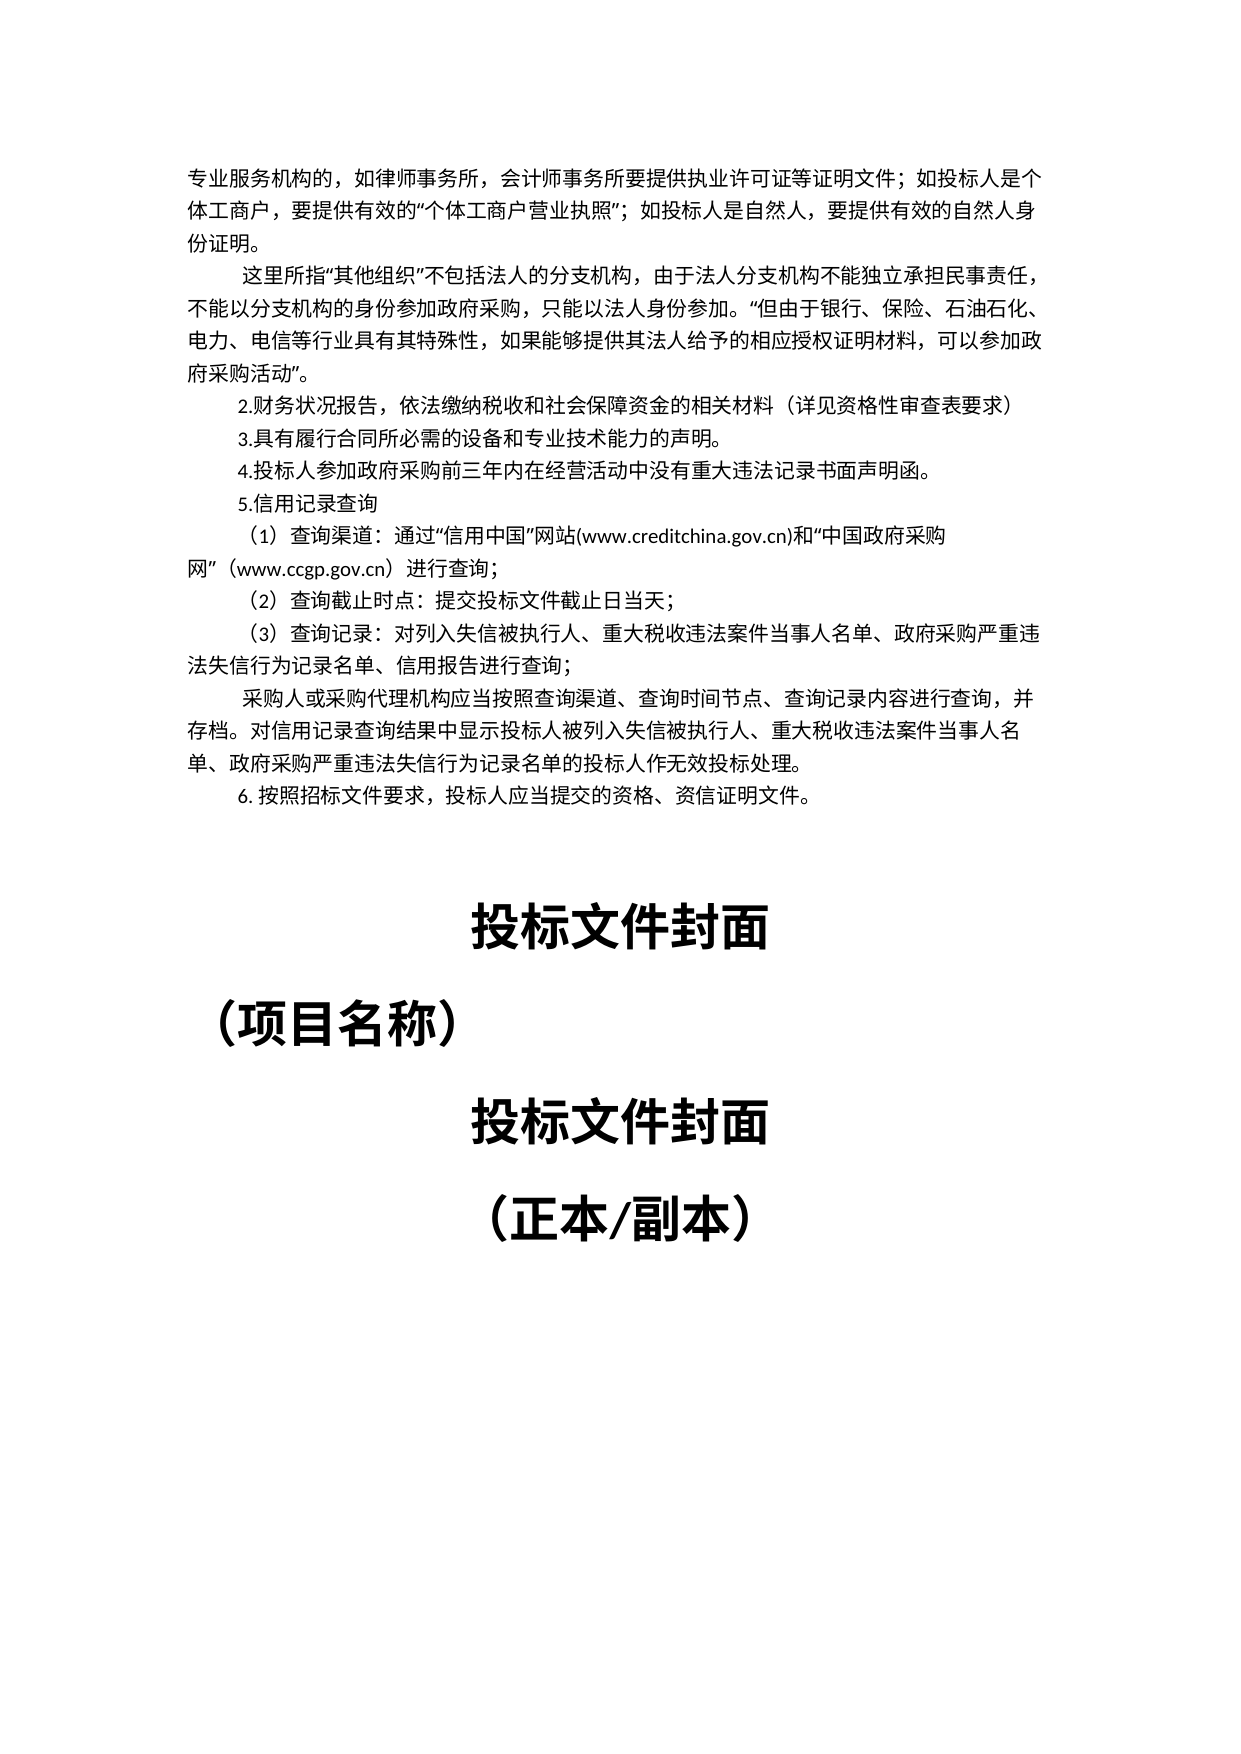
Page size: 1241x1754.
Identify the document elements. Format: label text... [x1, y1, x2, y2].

text 2.财务状况报告，依法缴纳税收和社会保障资金的相关材料（详见资格性审查表要求） [187, 389, 1053, 422]
text 3.具有履行合同所必需的设备和专业技术能力的声明。 [187, 422, 1053, 454]
text 采购人或采购代理机构应当按照查询渠道、查询时间节点、查询记录内容进行查询，并存档。对信用记录查询结果中显示投标人被列入失信被执行人、重大税收违法案件当事人名单、政府采购严重违法失信行为记录名单的投标人作无效投标处理。 [187, 682, 1053, 779]
text 投标文件封面 [187, 1072, 1053, 1169]
text （2）查询截止时点：提交投标文件截止日当天； [187, 584, 1053, 617]
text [187, 162, 1053, 259]
text （1）查询渠道：通过“信用中国”网站(www.creditchina.gov.cn)和“中国政府采购网”（www.ccgp.gov.cn）进行查询； [187, 519, 1053, 584]
text 投标文件封面 [187, 877, 1053, 974]
text （项目名称） [187, 974, 1053, 1072]
text （正本/副本） [187, 1169, 1053, 1267]
text 6. 按照招标文件要求，投标人应当提交的资格、资信证明文件。 [187, 779, 1053, 812]
text 4.投标人参加政府采购前三年内在经营活动中没有重大违法记录书面声明函。 [187, 454, 1053, 487]
text 这里所指“其他组织”不包括法人的分支机构，由于法人分支机构不能独立承担民事责任，不能以分支机构的身份参加政府采购，只能以法人身份参加。“但由于银行、保险、石油石化、电力、电信等行业具有其特殊性，如果能够提供其法人给予的相应授权证明材料，可以参加政府采购活动”。 [187, 259, 1053, 389]
text （3）查询记录：对列入失信被执行人、重大税收违法案件当事人名单、政府采购严重违法失信行为记录名单、信用报告进行查询； [187, 617, 1053, 682]
text 5.信用记录查询 [187, 487, 1053, 519]
